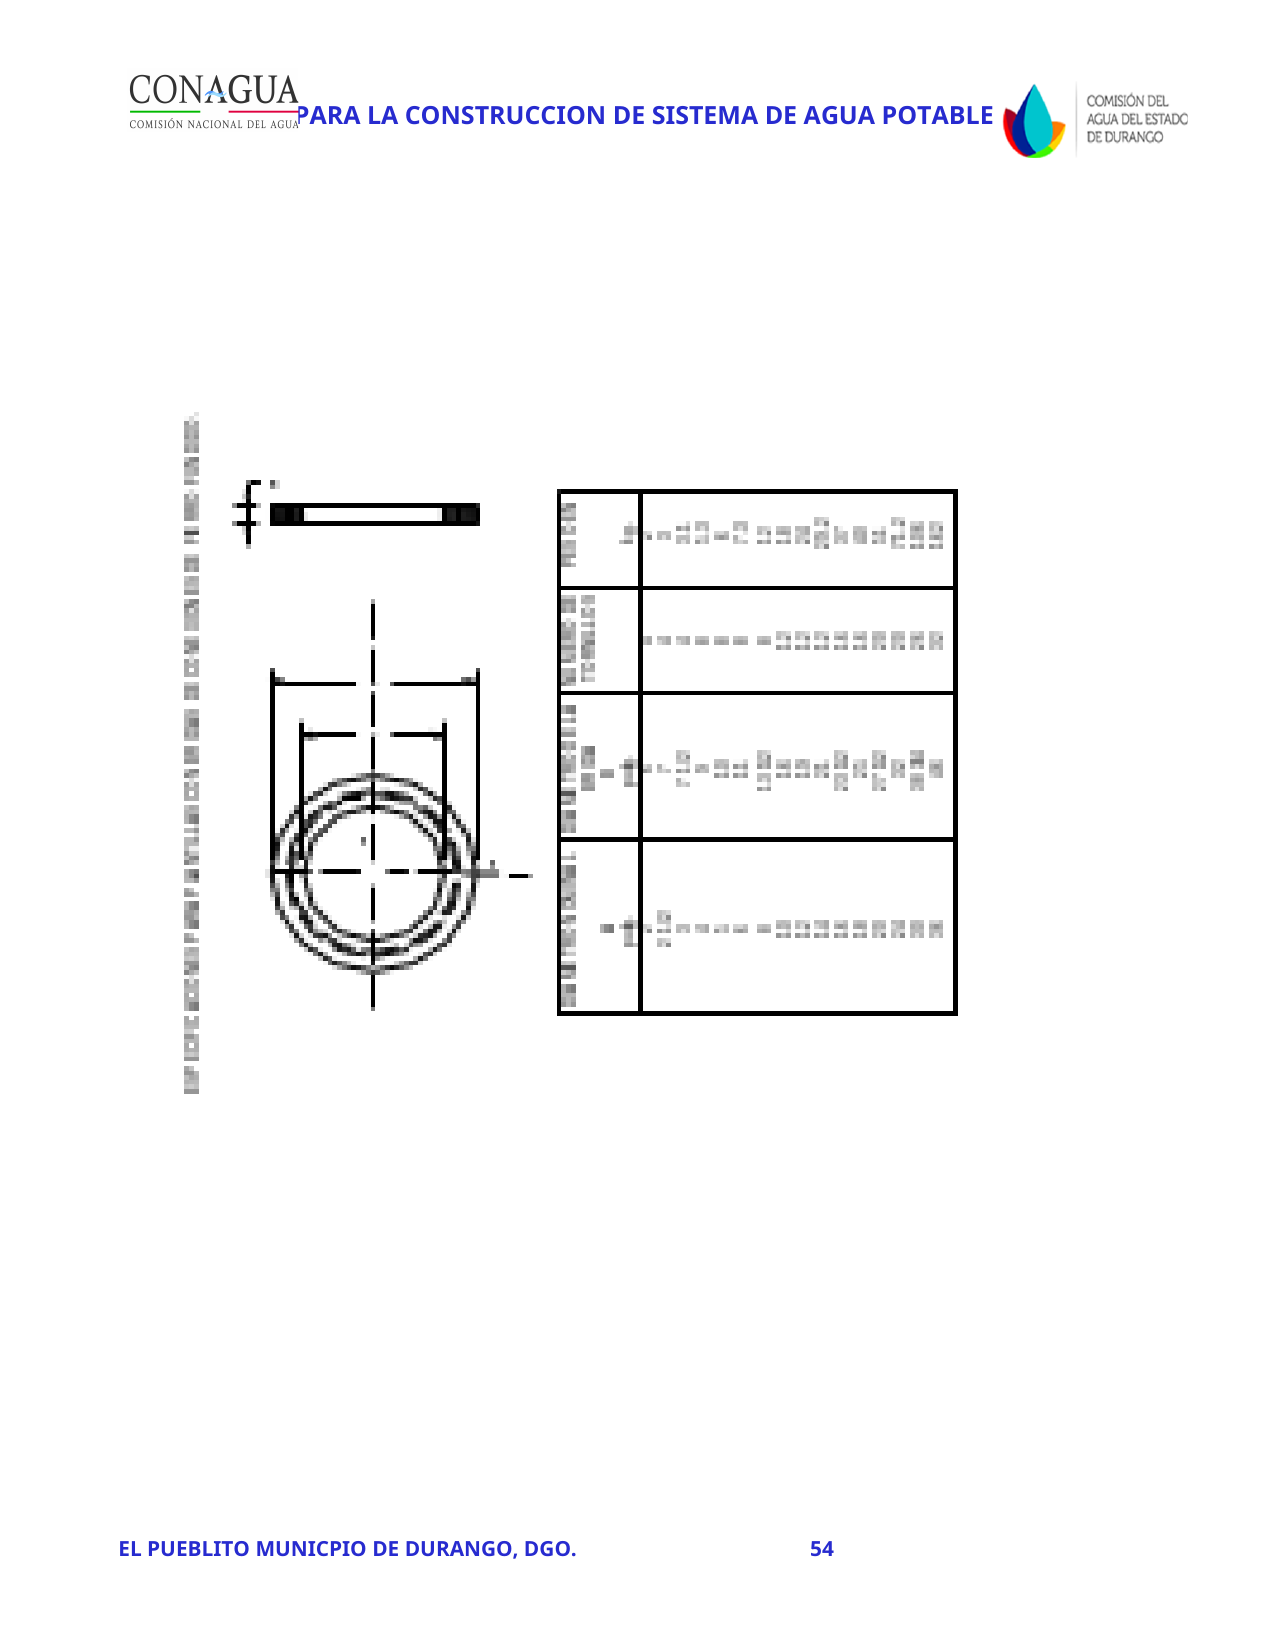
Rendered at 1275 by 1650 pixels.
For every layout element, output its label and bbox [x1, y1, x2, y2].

picture [126, 68, 299, 132]
picture [1000, 81, 1191, 161]
